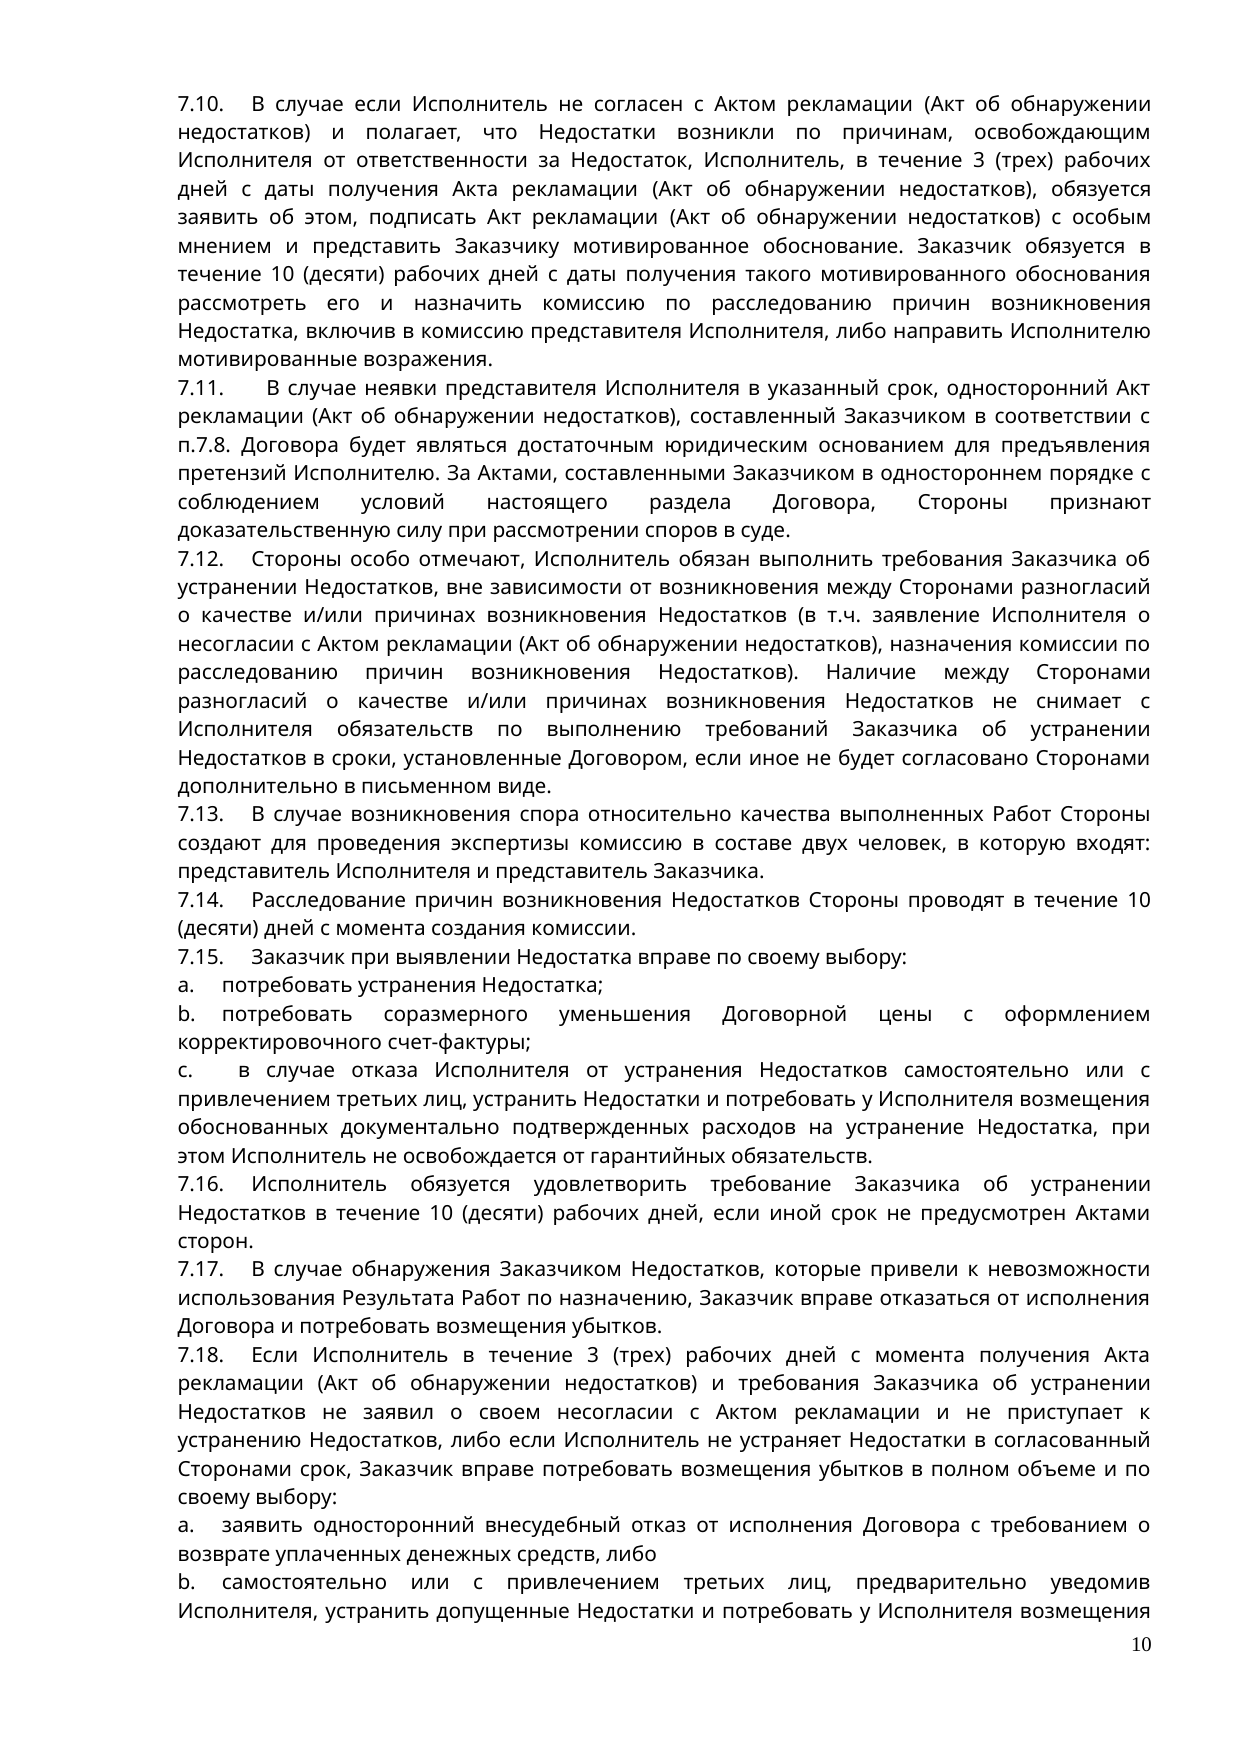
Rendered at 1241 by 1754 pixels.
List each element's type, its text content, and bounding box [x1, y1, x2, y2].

list В случае возникновения спора относительно качества выполненных Работ Стороны создают для проведения экспертизы комиссию в составе двух человек, в которую входят: представитель Исполнителя и представитель Заказчика. [177, 799, 1152, 885]
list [177, 1567, 1152, 1624]
list Если Исполнитель в течение 3 (трех) рабочих дней с момента получения Акта рекламации (Акт об обнаружении недостатков) и требования Заказчика об устранении Недостатков не заявил о своем несогласии с Актом рекламации и не приступает к устранению Недостатков, либо если Исполнитель не устраняет Недостатки в согласованный Сторонами срок, Заказчик вправе потребовать возмещения убытков в полном объеме и по своему выбору: [177, 1340, 1152, 1511]
list заявить односторонний внесудебный отказ от исполнения Договора с требованием о возврате уплаченных денежных средств, либо [177, 1511, 1152, 1567]
list В случае обнаружения Заказчиком Недостатков, которые привели к невозможности использования Результата Работ по назначению, Заказчик вправе отказаться от исполнения Договора и потребовать возмещения убытков. [177, 1254, 1152, 1340]
list Заказчик при выявлении Недостатка вправе по своему выбору: [177, 942, 1152, 970]
list В случае неявки представителя Исполнителя в указанный срок, односторонний Акт рекламации (Акт об обнаружении недостатков), составленный Заказчиком в соответствии с п.7.8. Договора будет являться достаточным юридическим основанием для предъявления претензий Исполнителю. За Актами, составленными Заказчиком в одностороннем порядке с соблюдением условий настоящего раздела Договора, Стороны признают доказательственную силу при рассмотрении споров в суде. [177, 373, 1152, 544]
list Стороны особо отмечают, Исполнитель обязан выполнить требования Заказчика об устранении Недостатков, вне зависимости от возникновения между Сторонами разногласий о качестве и/или причинах возникновения Недостатков (в т.ч. заявление Исполнителя о несогласии с Актом рекламации (Акт об обнаружении недостатков), назначения комиссии по расследованию причин возникновения Недостатков). Наличие между Сторонами разногласий о качестве и/или причинах возникновения Недостатков не снимает с Исполнителя обязательств по выполнению требований Заказчика об устранении Недостатков в сроки, установленные Договором, если иное не будет согласовано Сторонами дополнительно в письменном виде. [177, 544, 1152, 799]
list Расследование причин возникновения Недостатков Стороны проводят в течение 10 (десяти) дней с момента создания комиссии. [177, 885, 1152, 942]
list потребовать соразмерного уменьшения Договорной цены с оформлением корректировочного счет-фактуры; [177, 999, 1152, 1056]
list Исполнитель обязуется удовлетворить требование Заказчика об устранении Недостатков в течение 10 (десяти) рабочих дней, если иной срок не предусмотрен Актами сторон. [177, 1169, 1152, 1254]
list потребовать устранения Недостатка; [177, 970, 1152, 999]
list в случае отказа Исполнителя от устранения Недостатков самостоятельно или с привлечением третьих лиц, устранить Недостатки и потребовать у Исполнителя возмещения обоснованных документально подтвержденных расходов на устранение Недостатка, при этом Исполнитель не освобождается от гарантийных обязательств. [177, 1056, 1152, 1169]
list В случае если Исполнитель не согласен с Актом рекламации (Акт об обнаружении недостатков) и полагает, что Недостатки возникли по причинам, освобождающим Исполнителя от ответственности за Недостаток, Исполнитель, в течение 3 (трех) рабочих дней с даты получения Акта рекламации (Акт об обнаружении недостатков), обязуется заявить об этом, подписать Акт рекламации (Акт об обнаружении недостатков) с особым мнением и представить Заказчику мотивированное обоснование. Заказчик обязуется в течение 10 (десяти) рабочих дней с даты получения такого мотивированного обоснования рассмотреть его и назначить комиссию по расследованию причин возникновения Недостатка, включив в комиссию представителя Исполнителя, либо направить Исполнителю мотивированные возражения. [177, 89, 1152, 373]
